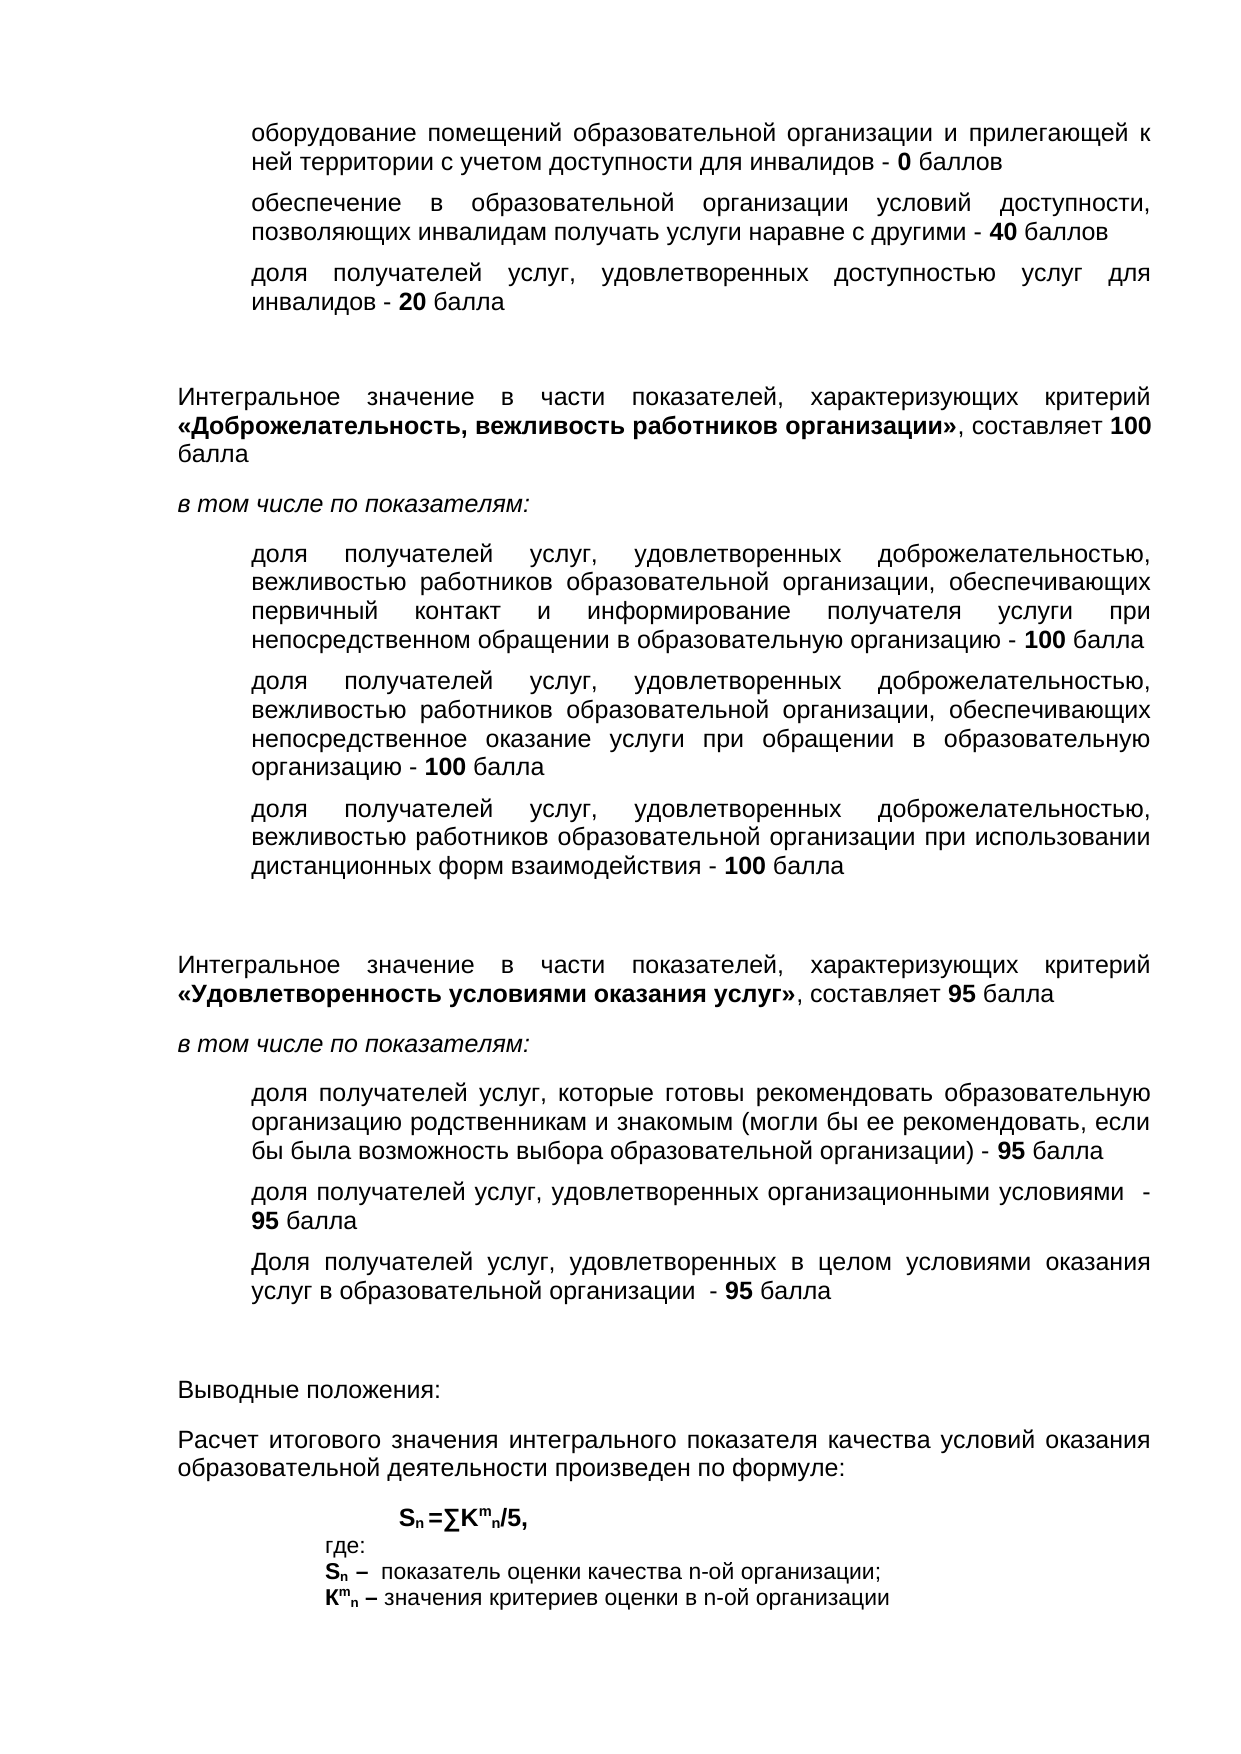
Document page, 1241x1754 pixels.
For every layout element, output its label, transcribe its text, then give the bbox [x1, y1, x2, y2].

text Sn – показатель оценки качества n-ой организации; [325, 1558, 1152, 1584]
text доля получателей услуг, удовлетворенных доступностью услуг для инвалидов - 20 балла [251, 258, 1152, 316]
text Расчет итогового значения интегрального показателя качества условий оказания образовательной деятельности произведен по формуле: [177, 1424, 1152, 1482]
text Выводные положения: [177, 1375, 1152, 1404]
text Sn =∑Kmn/5, [398, 1503, 1152, 1532]
text доля получателей услуг, которые готовы рекомендовать образовательную организацию родственникам и знакомым (могли бы ее рекомендовать, если бы была возможность выбора образовательной организации) - 95 балла [251, 1078, 1152, 1164]
text где: [325, 1532, 1152, 1558]
text в том числе по показателям: [177, 1029, 1152, 1057]
text доля получателей услуг, удовлетворенных организационными условиями - 95 балла [251, 1177, 1152, 1234]
text обеспечение в образовательной организации условий доступности, позволяющих инвалидам получать услуги наравне с другими - 40 баллов [251, 188, 1152, 246]
text доля получателей услуг, удовлетворенных доброжелательностью, вежливостью работников образовательной организации, обеспечивающих непосредственное оказание услуги при обращении в образовательную организацию - 100 балла [251, 666, 1152, 781]
text Доля получателей услуг, удовлетворенных в целом условиями оказания услуг в образовательной организации - 95 балла [251, 1247, 1152, 1304]
text оборудование помещений образовательной организации и прилегающей к ней территории с учетом доступности для инвалидов - 0 баллов [251, 118, 1152, 176]
text Кmn – значения критериев оценки в n-ой организации [325, 1584, 1152, 1611]
text в том числе по показателям: [177, 489, 1152, 518]
text доля получателей услуг, удовлетворенных доброжелательностью, вежливостью работников образовательной организации, обеспечивающих первичный контакт и информирование получателя услуги при непосредственном обращении в образовательную организацию - 100 балла [251, 538, 1152, 653]
text Интегральное значение в части показателей, характеризующих критерий «Удовлетворенность условиями оказания услуг», составляет 95 балла [177, 950, 1152, 1008]
text доля получателей услуг, удовлетворенных доброжелательностью, вежливостью работников образовательной организации при использовании дистанционных форм взаимодействия - 100 балла [251, 793, 1152, 880]
text Интегральное значение в части показателей, характеризующих критерий «Доброжелательность, вежливость работников организации», составляет 100 балла [177, 382, 1152, 468]
